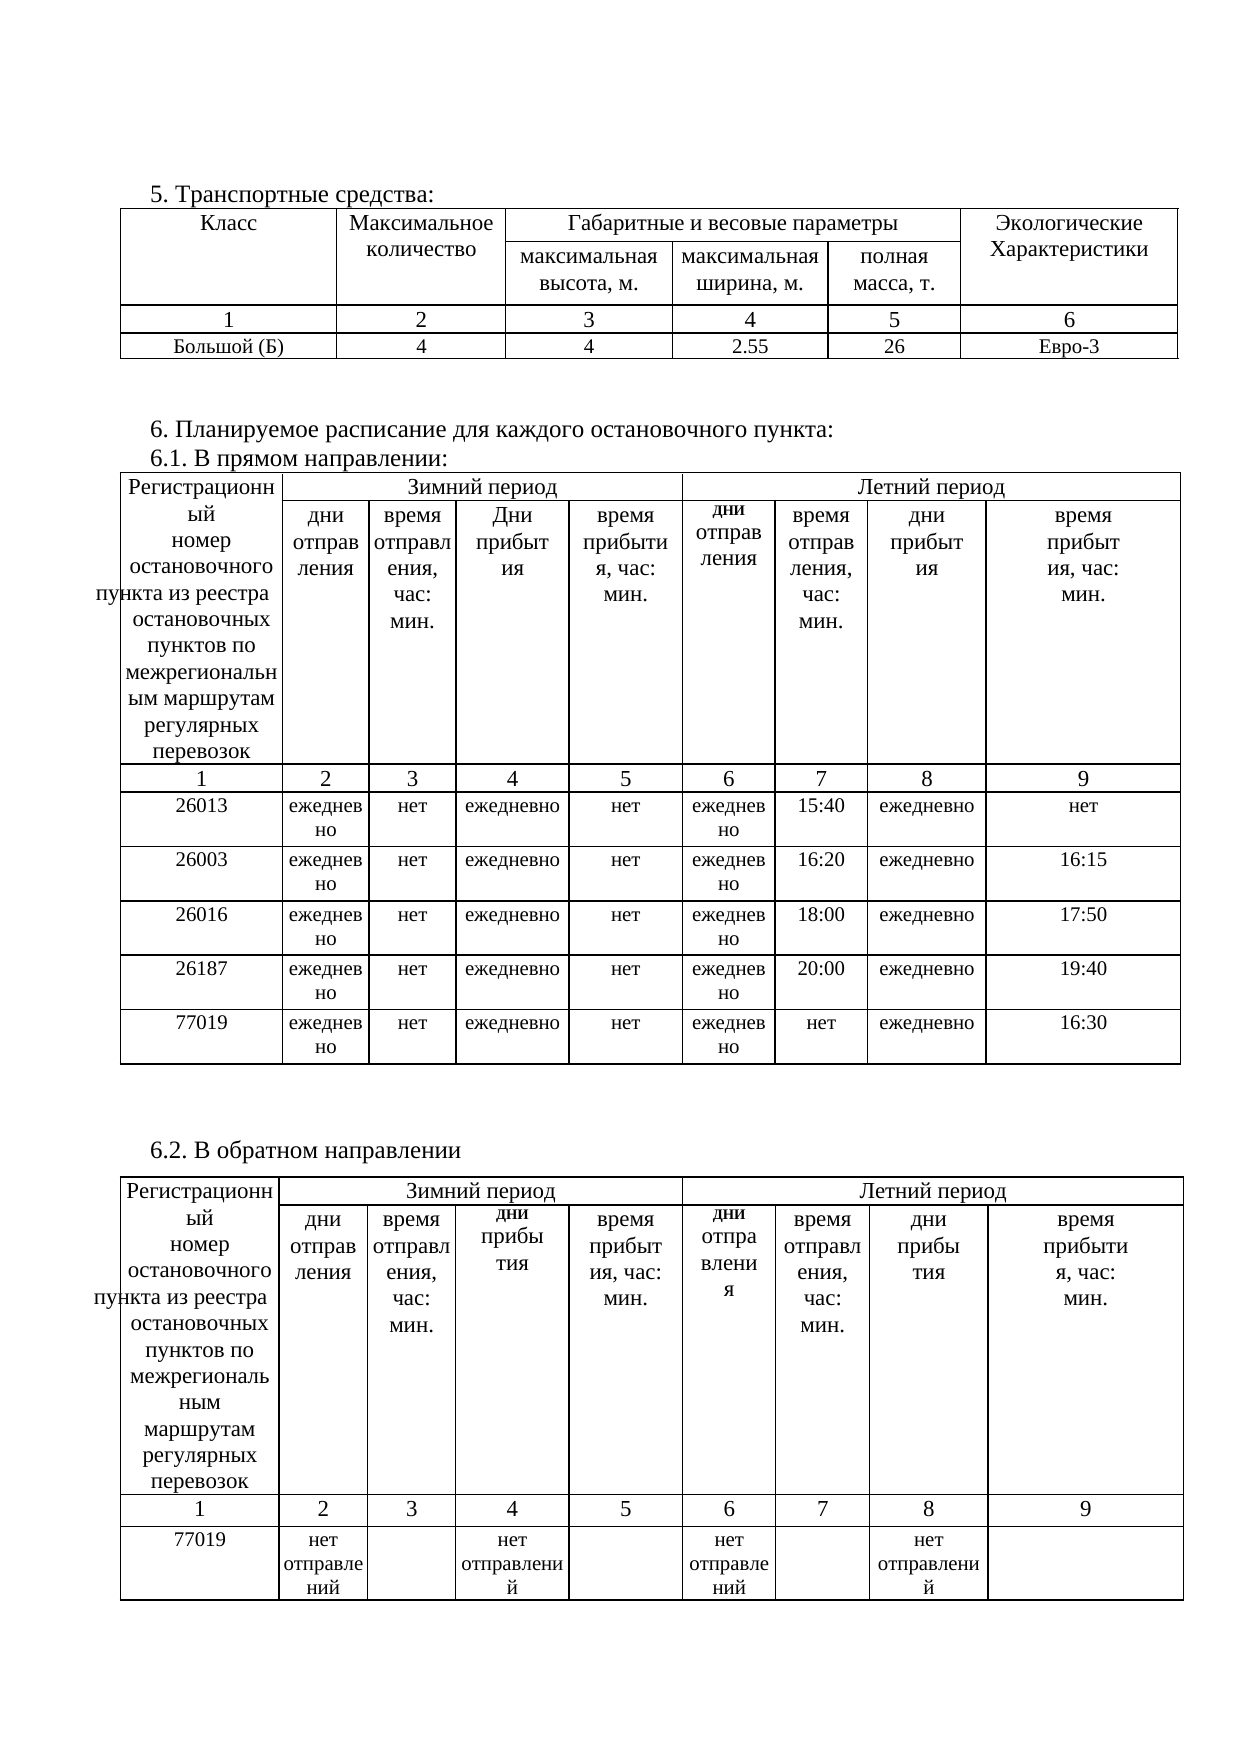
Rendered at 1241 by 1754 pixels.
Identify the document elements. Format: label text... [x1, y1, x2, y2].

table_cell ежедневно [457, 956, 568, 1009]
table_cell 9 [987, 765, 1180, 791]
table_cell ежедневно [683, 956, 774, 1009]
table_cell нет [570, 1010, 682, 1063]
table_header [121, 1178, 278, 1494]
table_cell ежедневно [283, 793, 368, 846]
table_header Класс [121, 209, 336, 304]
text 6.2. В обратном направлении [150, 1135, 1090, 1163]
text 6. Планируемое расписание для каждого остановочного пункта: [150, 414, 1090, 443]
table_cell 1 [121, 765, 282, 791]
table_header Экологические Характеристики [961, 209, 1177, 304]
table_cell нет [370, 956, 455, 1009]
table_cell 8 [870, 1495, 987, 1526]
table_cell время отправл ения, час: мин. [776, 1206, 869, 1494]
table_cell 26187 [121, 956, 282, 1009]
table_cell 2 [280, 1495, 367, 1526]
table_cell ежедневно [868, 847, 985, 900]
table_cell [989, 1527, 1183, 1599]
table_cell нет отправлений [683, 1527, 775, 1599]
table_cell ежедневно [283, 956, 368, 1009]
table_header Летний период [683, 1178, 1183, 1204]
table_cell время отправл ения, час: мин. [370, 501, 455, 763]
table_cell нет [370, 793, 455, 846]
table_cell 2 [283, 765, 368, 791]
table_cell ежедневно [457, 902, 568, 954]
table_cell 19:40 [987, 956, 1180, 1009]
table_cell 2 [337, 306, 505, 332]
table_cell [368, 1527, 455, 1599]
table_cell ежедневно [283, 847, 368, 900]
table_cell Евро-3 [961, 334, 1177, 358]
table_cell 5 [829, 306, 960, 332]
table_header Зимний период [280, 1178, 682, 1204]
table_cell ДНИ прибы тия [456, 1206, 568, 1494]
table_cell 15:40 [776, 793, 867, 846]
table_cell [776, 1527, 869, 1599]
table_cell время прибыт ия, час: мин. [987, 501, 1180, 763]
table_cell 5 [570, 1495, 682, 1526]
table_cell [570, 1527, 682, 1599]
table_cell 4 [337, 334, 505, 358]
text 6.1. В прямом направлении: [150, 443, 1090, 472]
table_cell ежедневно [457, 1010, 568, 1063]
table_header Регистрационный номер остановочного пункта из реестра остановочных пунктов по межрегиональным маршрутам регулярных перевозок [121, 473, 282, 763]
table_cell 5 [570, 765, 682, 791]
table_cell нет [370, 1010, 455, 1063]
table_cell 1 [121, 1495, 278, 1526]
table_cell ежедневно [868, 902, 985, 954]
table_cell 18:00 [776, 902, 867, 954]
table_cell нет [776, 1010, 867, 1063]
table_cell время прибыт ия, час: мин. [570, 1206, 682, 1494]
table_cell 16:30 [987, 1010, 1180, 1063]
table_cell нет отправлений [456, 1527, 568, 1599]
table_cell нет отправлений [870, 1527, 987, 1599]
table_cell ежедневно [283, 902, 368, 954]
table_cell нет отправлений [280, 1527, 367, 1599]
table_cell ежедневно [683, 847, 774, 900]
table_cell ежедневно [868, 956, 985, 1009]
table_cell 26 [829, 334, 960, 358]
table_header Зимний период [283, 473, 682, 500]
table_cell 7 [776, 1495, 869, 1526]
table_cell ДНИ отправ ления [683, 501, 774, 763]
table_cell 26013 [121, 793, 282, 846]
table_cell дни прибы тия [870, 1206, 987, 1494]
table_cell 2.55 [673, 334, 827, 358]
table_cell 4 [456, 1495, 568, 1526]
table_cell 17:50 [987, 902, 1180, 954]
table_cell нет [570, 956, 682, 1009]
table_cell Большой (Б) [121, 334, 336, 358]
table_cell 77019 [121, 1010, 282, 1063]
table_cell время отправ ления, час: мин. [776, 501, 867, 763]
table_cell максимальная высота, м. [506, 242, 672, 304]
table_header Максимальное количество [337, 209, 505, 304]
table_cell 3 [506, 306, 672, 332]
table_cell нет [370, 902, 455, 954]
table_cell нет [570, 793, 682, 846]
table_cell полная масса, т. [829, 242, 960, 304]
table_cell 26016 [121, 902, 282, 954]
table_cell максимальная ширина, м. [673, 242, 827, 304]
table_cell 4 [506, 334, 672, 358]
table_cell 8 [868, 765, 985, 791]
table_cell время отправл ения, час: мин. [368, 1206, 455, 1494]
table_cell 7 [776, 765, 867, 791]
table_cell нет [370, 847, 455, 900]
table_cell дни отправ ления [283, 501, 368, 763]
table_cell дни отправ ления [280, 1206, 367, 1494]
table_cell ДНИ отпра влени я [683, 1206, 775, 1494]
table_cell нет [570, 902, 682, 954]
table_cell время прибыти я, час: мин. [989, 1206, 1183, 1494]
table_cell ежедневно [868, 793, 985, 846]
table_cell 26003 [121, 847, 282, 900]
table_cell ежедневно [457, 793, 568, 846]
table_cell 3 [368, 1495, 455, 1526]
table_cell 6 [683, 1495, 775, 1526]
table_cell ежедневно [868, 1010, 985, 1063]
table_cell 6 [961, 306, 1177, 332]
table_cell 16:15 [987, 847, 1180, 900]
table_cell 77019 [121, 1527, 278, 1599]
table_cell 3 [370, 765, 455, 791]
table_cell дни прибыт ия [868, 501, 985, 763]
table_cell 20:00 [776, 956, 867, 1009]
table_cell ежедневно [457, 847, 568, 900]
table_cell Дни прибыт ия [457, 501, 568, 763]
table_cell 4 [673, 306, 827, 332]
table_cell 4 [457, 765, 568, 791]
table_cell 16:20 [776, 847, 867, 900]
table_header Габаритные и весовые параметры [506, 209, 960, 241]
table_header Летний период [683, 473, 1180, 500]
text 5. Транспортные средства: [150, 179, 1090, 207]
table_cell ежедневно [683, 902, 774, 954]
table_cell время прибыти я, час: мин. [570, 501, 682, 763]
table_cell нет [987, 793, 1180, 846]
table_cell нет [570, 847, 682, 900]
table_cell ежедневно [683, 793, 774, 846]
table_cell ежедневно [683, 1010, 774, 1063]
table_cell ежедневно [283, 1010, 368, 1063]
table_cell 6 [683, 765, 774, 791]
table_cell 9 [989, 1495, 1183, 1526]
table_cell 1 [121, 306, 336, 332]
